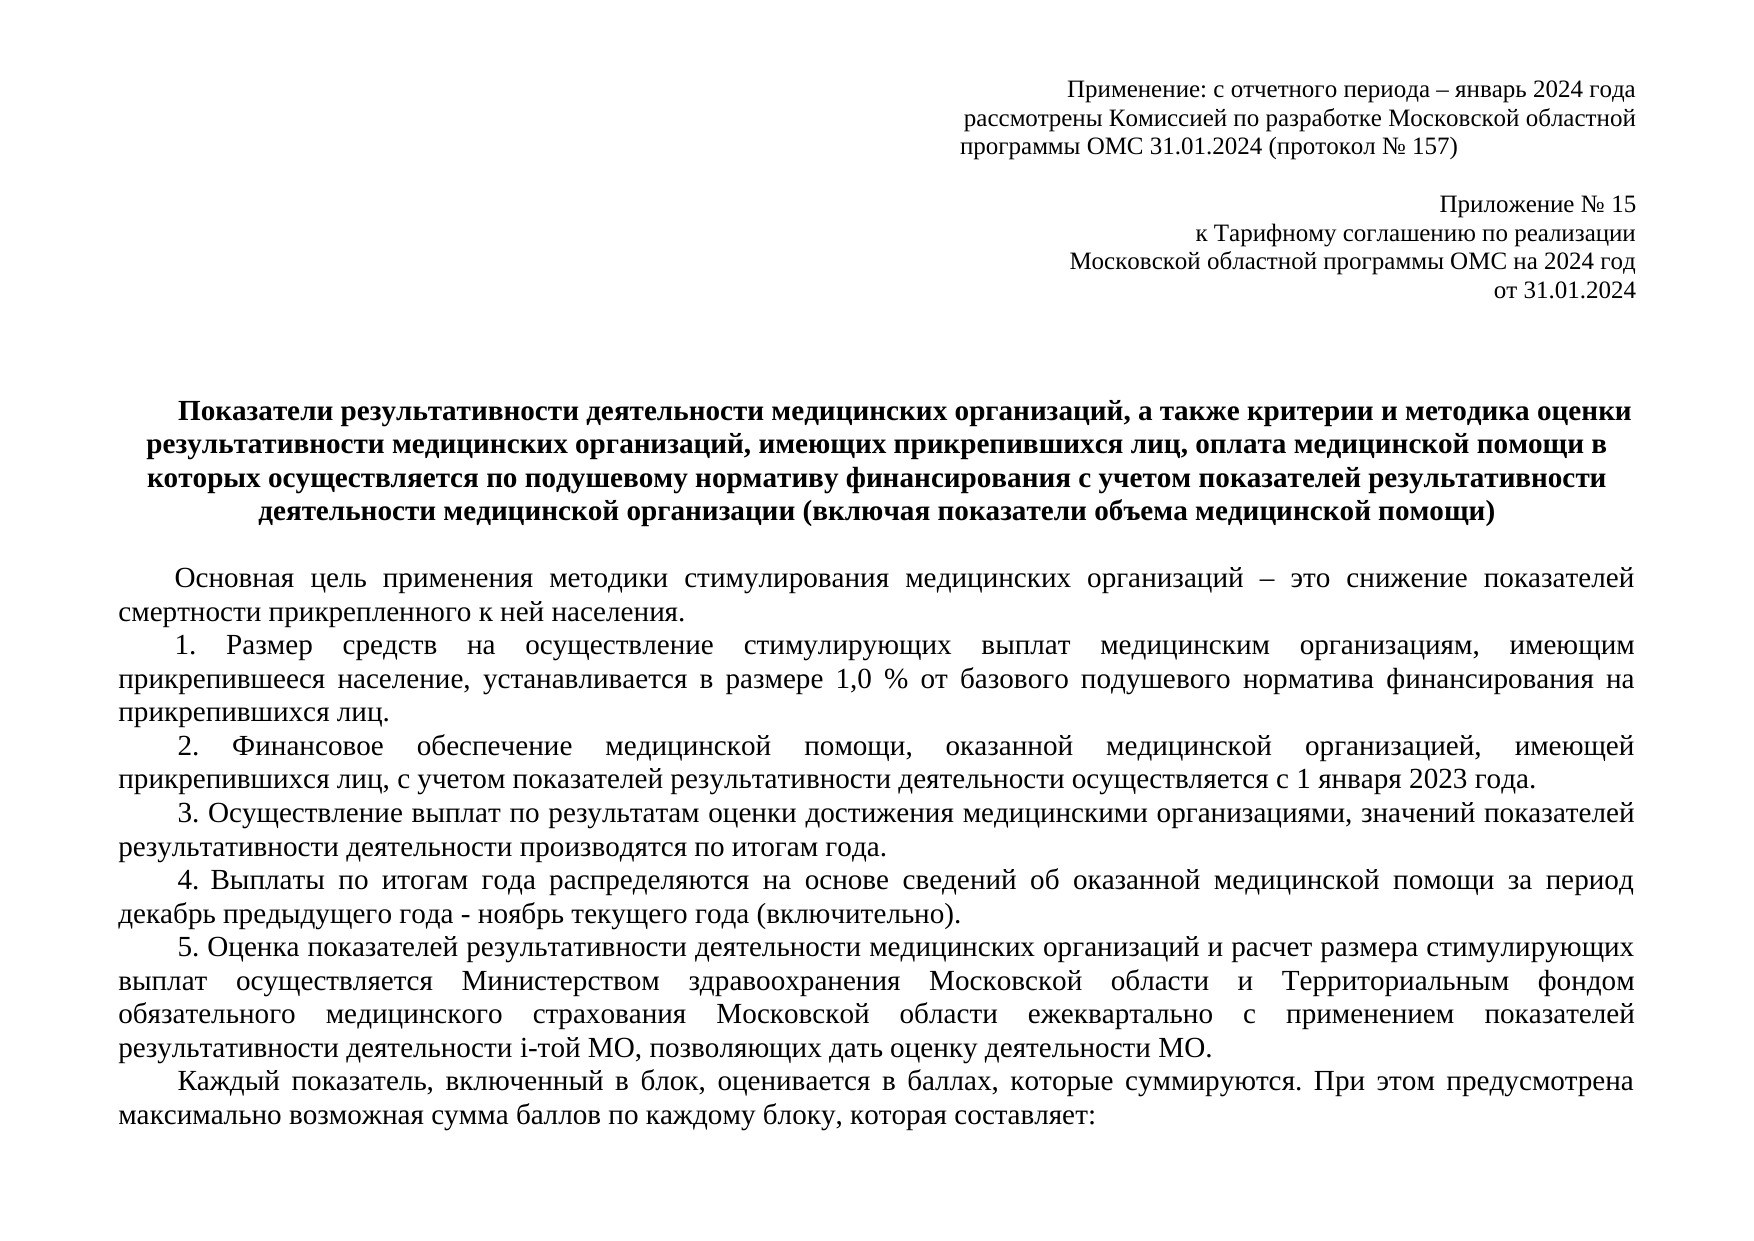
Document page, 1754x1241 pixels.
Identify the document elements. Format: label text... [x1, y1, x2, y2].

text 2. Финансовое обеспечение медицинской помощи, оказанной медицинской организацией, имеющей прикрепившихся лиц, с учетом показателей результативности деятельности осуществляется с 1 января 2023 года. [118, 728, 1636, 795]
text от 31.01.2024 [118, 275, 1636, 304]
text Основная цель применения методики стимулирования медицинских организаций – это снижение показателей смертности прикрепленного к ней населения. [118, 560, 1636, 627]
text Приложение № 15 [118, 189, 1636, 218]
text к Тарифному соглашению по реализации [118, 218, 1636, 246]
text Применение: с отчетного периода – январь 2024 года [118, 74, 1636, 103]
text 3. Осуществление выплат по результатам оценки достижения медицинскими организациями, значений показателей результативности деятельности производятся по итогам года. [118, 795, 1636, 862]
text 5. Оценка показателей результативности деятельности медицинских организаций и расчет размера стимулирующих выплат осуществляется Министерством здравоохранения Московской области и Территориальным фондом обязательного медицинского страхования Московской области ежеквартально с применением показателей результативности деятельности i-той МО, позволяющих дать оценку деятельности МО. [118, 929, 1636, 1063]
text 4. Выплаты по итогам года распределяются на основе сведений об оказанной медицинской помощи за период декабрь предыдущего года - ноябрь текущего года (включительно). [118, 862, 1636, 929]
text 1. Размер средств на осуществление стимулирующих выплат медицинским организациям, имеющим прикрепившееся население, устанавливается в размере 1,0 % от базового подушевого норматива финансирования на прикрепившихся лиц. [118, 627, 1636, 728]
text Каждый показатель, включенный в блок, оценивается в баллах, которые суммируются. При этом предусмотрена максимально возможная сумма баллов по каждому блоку, которая составляет: [118, 1063, 1636, 1131]
text Московской областной программы ОМС на 2024 год [118, 246, 1636, 275]
text рассмотрены Комиссией по разработке Московской областной [118, 103, 1636, 131]
text программы ОМС 31.01.2024 (протокол № 157) [118, 131, 1636, 189]
text Показатели результативности деятельности медицинских организаций, а также критерии и методика оценки результативности медицинских организаций, имеющих прикрепившихся лиц, оплата медицинской помощи в которых осуществляется по подушевому нормативу финансирования с учетом показателей результативности деятельности медицинской организации (включая показатели объема медицинской помощи) [118, 393, 1636, 527]
